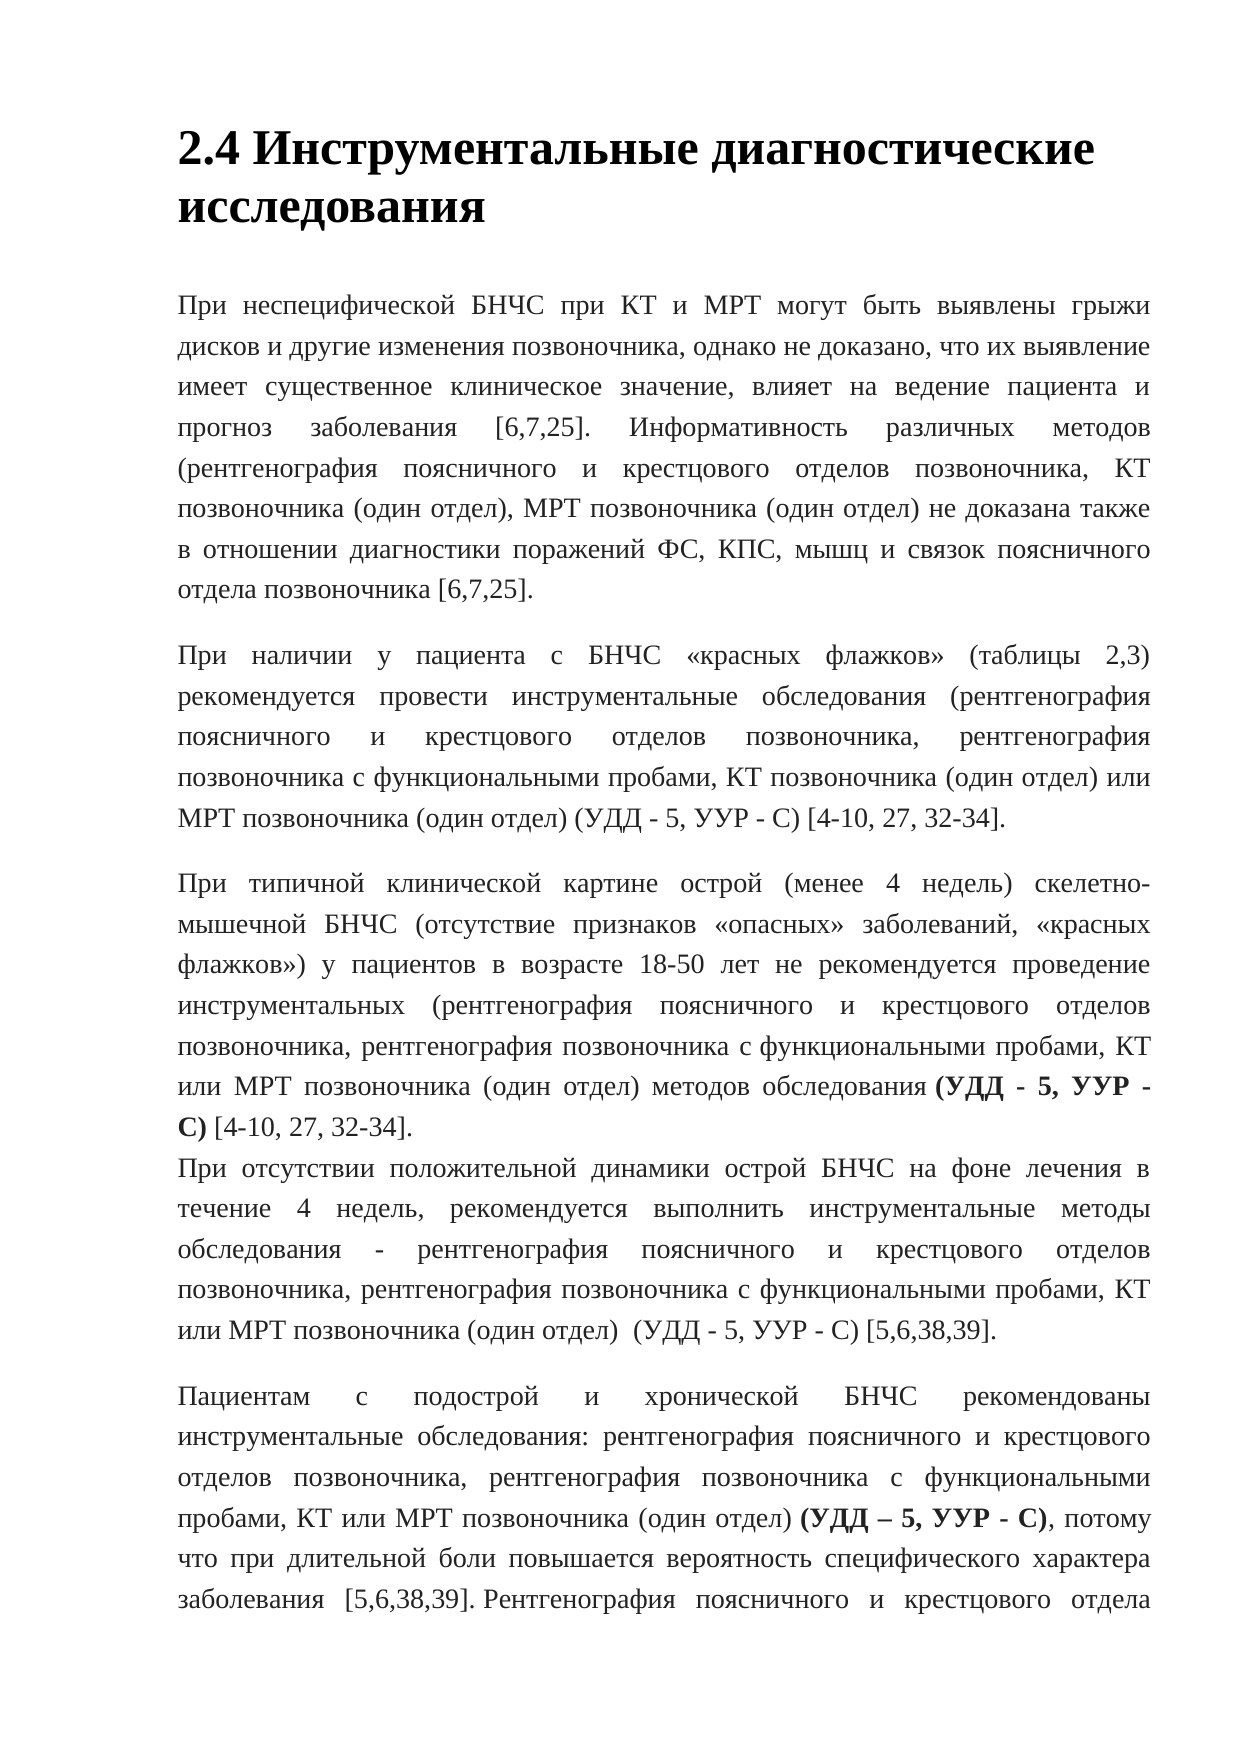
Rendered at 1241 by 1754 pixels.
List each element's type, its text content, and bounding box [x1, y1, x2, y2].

text При наличии у пациента с БНЧС «красных флажков» (таблицы 2,3) рекомендуется провести инструментальные обследования (рентгенография поясничного и крестцового отделов позвоночника, рентгенография позвоночника с функциональными пробами, КТ позвоночника (один отдел) или МРТ позвоночника (один отдел) (УДД - 5, УУР - С) [4-10, 27, 32-34]. [177, 630, 1152, 833]
text При отсутствии положительной динамики острой БНЧС на фоне лечения в течение 4 недель, рекомендуется выполнить инструментальные методы обследования - рентгенография поясничного и крестцового отделов позвоночника, рентгенография позвоночника с функциональными пробами, КТ или МРТ позвоночника (один отдел) (УДД - 5, УУР - С) [5,6,38,39]. [177, 1142, 1152, 1346]
text При типичной клинической картине острой (менее 4 недель) скелетно-мышечной БНЧС (отсутствие признаков «опасных» заболеваний, «красных флажков») у пациентов в возрасте 18-50 лет не рекомендуется проведение инструментальных (рентгенография поясничного и крестцового отделов позвоночника, рентгенография позвоночника с функциональными пробами, КТ или МРТ позвоночника (один отдел) методов обследования (УДД - 5, УУР - С) [4-10, 27, 32-34]. [177, 858, 1152, 1142]
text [177, 1371, 1152, 1614]
text При неспецифической БНЧС при КТ и МРТ могут быть выявлены грыжи дисков и другие изменения позвоночника, однако не доказано, что их выявление имеет существенное клиническое значение, влияет на ведение пациента и прогноз заболевания [6,7,25]. Информативность различных методов (рентгенография поясничного и крестцового отделов позвоночника, КТ позвоночника (один отдел), МРТ позвоночника (один отдел) не доказана также в отношении диагностики поражений ФС, КПС, мышц и связок поясничного отдела позвоночника [6,7,25]. [177, 280, 1152, 605]
text 2.4 Инструментальные диагностические исследования [177, 118, 1152, 233]
